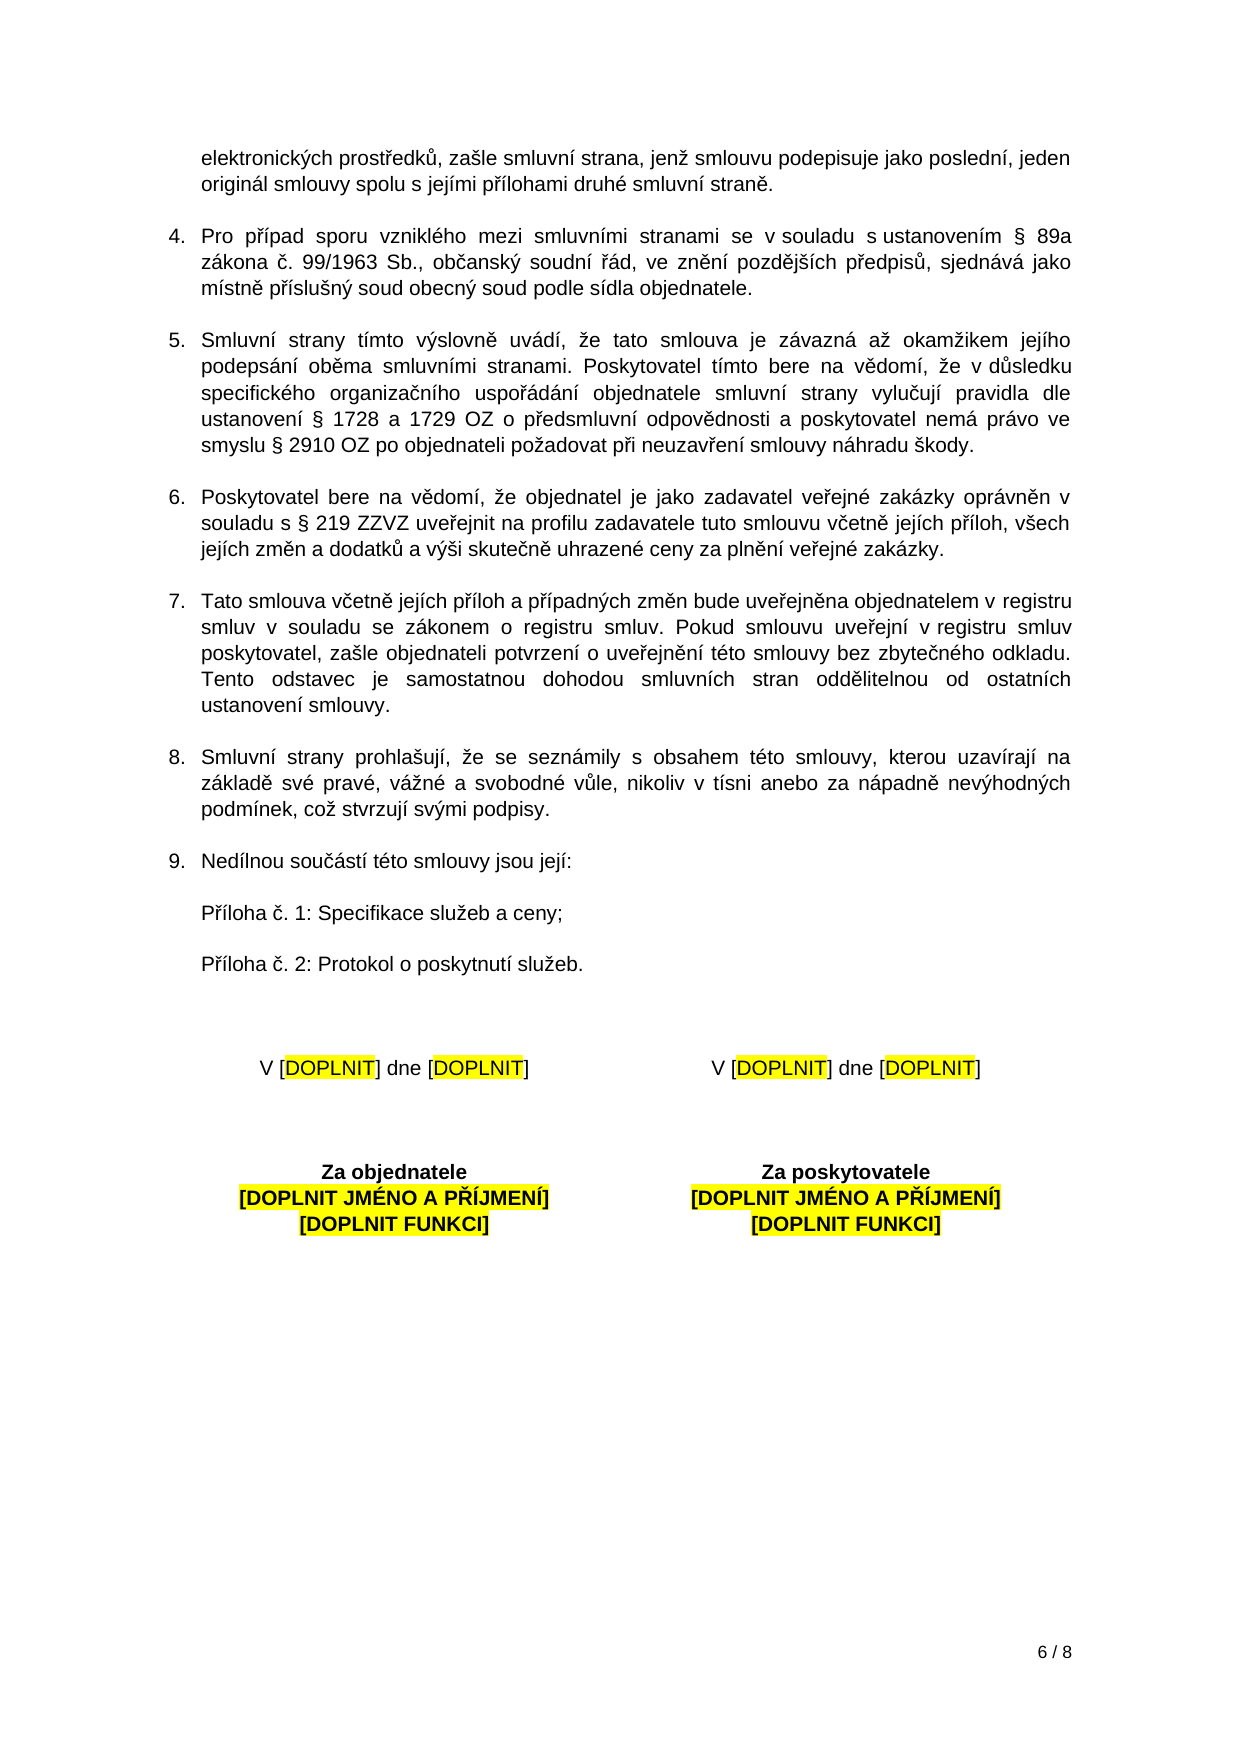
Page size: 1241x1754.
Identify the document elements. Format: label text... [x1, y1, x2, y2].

list Poskytovatel bere na vědomí, že objednatel je jako zadavatel veřejné zakázky oprávněn v souladu s § 219 ZZVZ uveřejnit na profilu zadavatele tuto smlouvu včetně jejích příloh, všech jejích změn a dodatků a výši skutečně uhrazené ceny za plnění veřejné zakázky. [168, 483, 1072, 561]
table_header V [DOPLNIT] dne [DOPLNIT] [620, 1054, 1072, 1080]
table_header V [DOPLNIT] dne [DOPLNIT] [168, 1054, 620, 1080]
list Smluvní strany tímto výslovně uvádí, že tato smlouva je závazná až okamžikem jejího podepsání oběma smluvními stranami. Poskytovatel tímto bere na vědomí, že v důsledku specifického organizačního uspořádání objednatele smluvní strany vylučují pravidla dle ustanovení § 1728 a 1729 OZ o předsmluvní odpovědnosti a poskytovatel nemá právo ve smyslu § 2910 OZ po objednateli požadovat při neuzavření smlouvy náhradu škody. [168, 327, 1072, 457]
list Nedílnou součástí této smlouvy jsou její: [168, 848, 1072, 874]
list Pro případ sporu vzniklého mezi smluvními stranami se v souladu s ustanovením § 89a zákona č. 99/1963 Sb., občanský soudní řád, ve znění pozdějších předpisů, sjednává jako místně příslušný soud obecný soud podle sídla objednatele. [168, 223, 1072, 301]
subtitle Příloha č. 1: Specifikace služeb a ceny; [201, 900, 1072, 926]
list Tato smlouva včetně jejích příloh a případných změn bude uveřejněna objednatelem v registru smluv v souladu se zákonem o registru smluv. Pokud smlouvu uveřejní v registru smluv poskytovatel, zašle objednateli potvrzení o uveřejnění této smlouvy bez zbytečného odkladu. Tento odstavec je samostatnou dohodou smluvních stran oddělitelnou od ostatních ustanovení smlouvy. [168, 587, 1072, 718]
table_cell Za poskytovatele [DOPLNIT JMÉNO A PŘÍJMENÍ] [DOPLNIT FUNKCI] [620, 1080, 1072, 1236]
list Smluvní strany prohlašují, že se seznámily s obsahem této smlouvy, kterou uzavírají na základě své pravé, vážné a svobodné vůle, nikoliv v tísni anebo za nápadně nevýhodných podmínek, což stvrzují svými podpisy. [168, 744, 1072, 822]
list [168, 145, 1072, 197]
list Příloha č. 2: Protokol o poskytnutí služeb. [201, 952, 1072, 976]
table_cell Za objednatele [DOPLNIT JMÉNO A PŘÍJMENÍ] [DOPLNIT FUNKCI] [168, 1080, 620, 1236]
